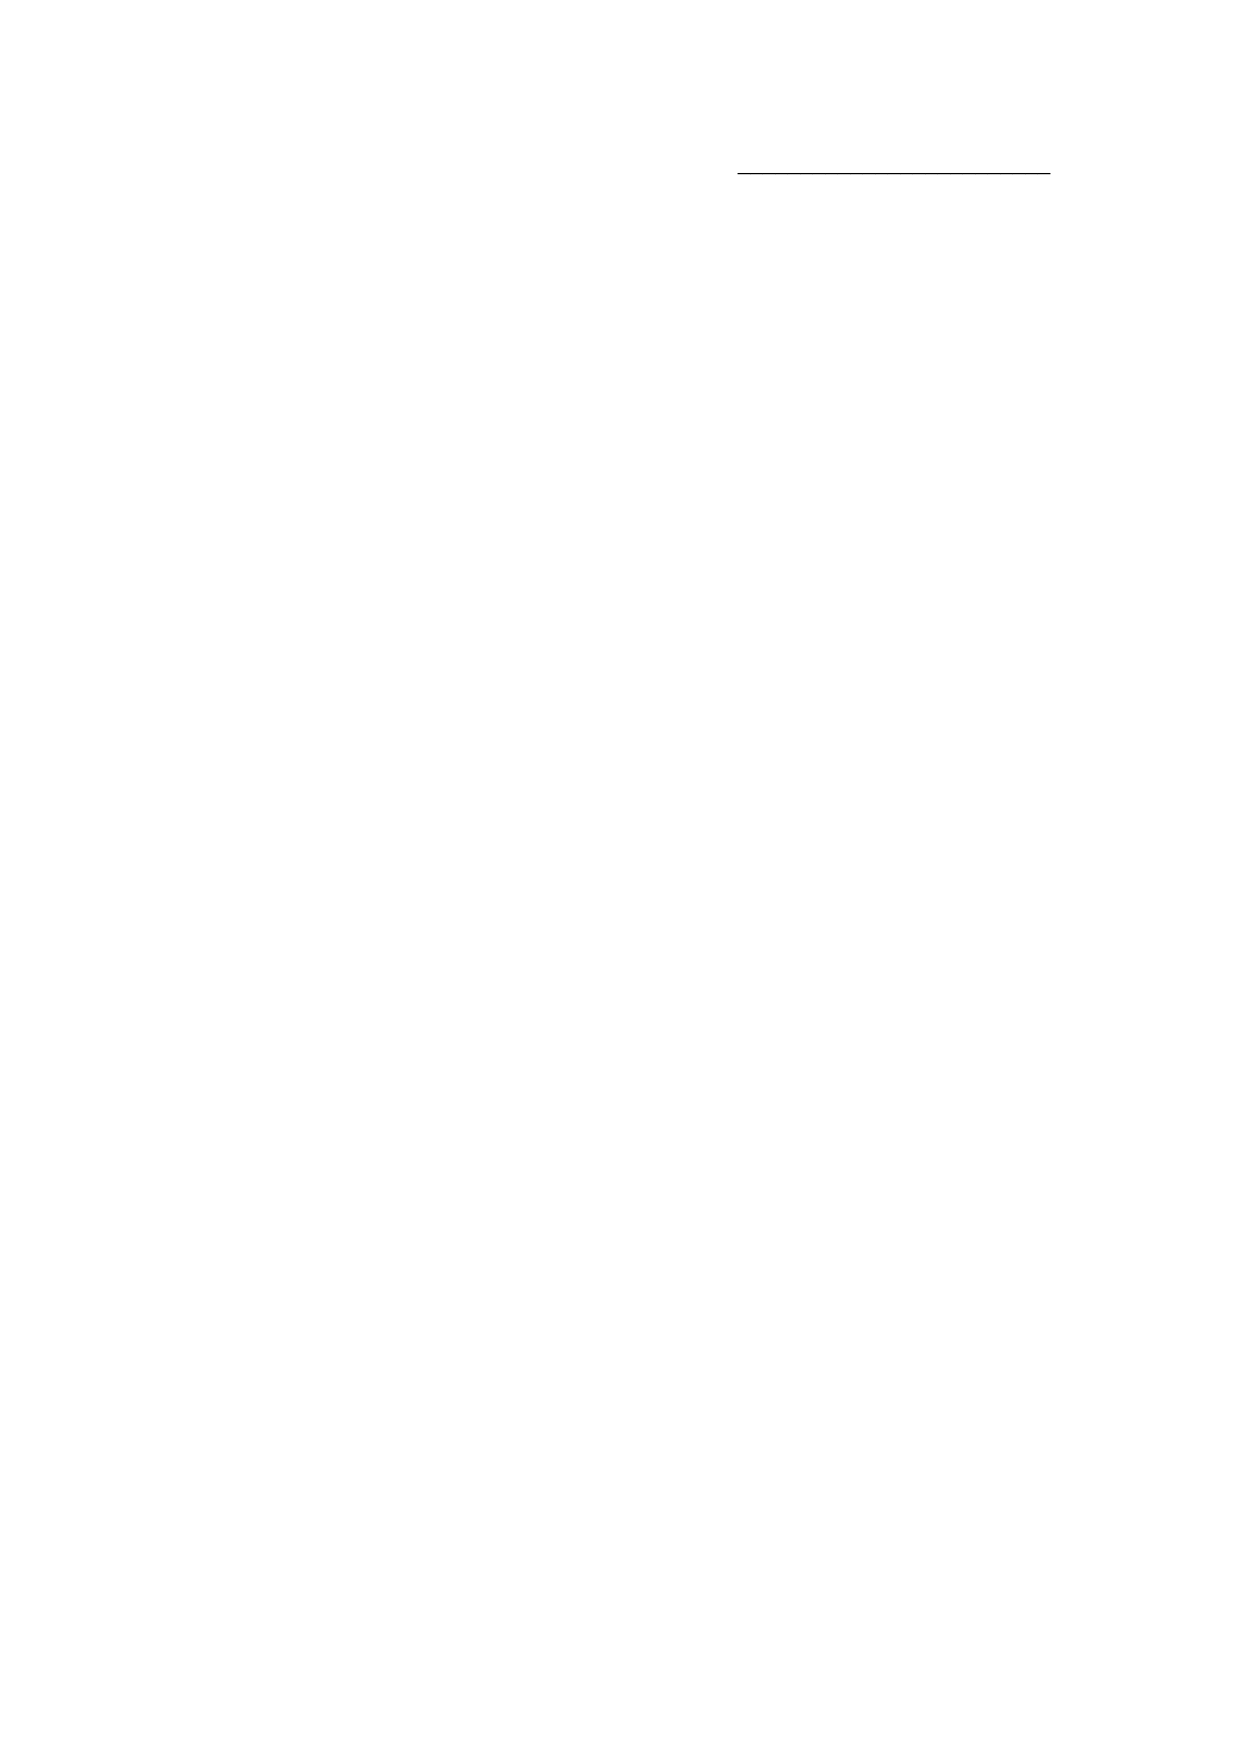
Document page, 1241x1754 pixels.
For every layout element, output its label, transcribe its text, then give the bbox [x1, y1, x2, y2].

text _________________________ [148, 148, 1093, 176]
